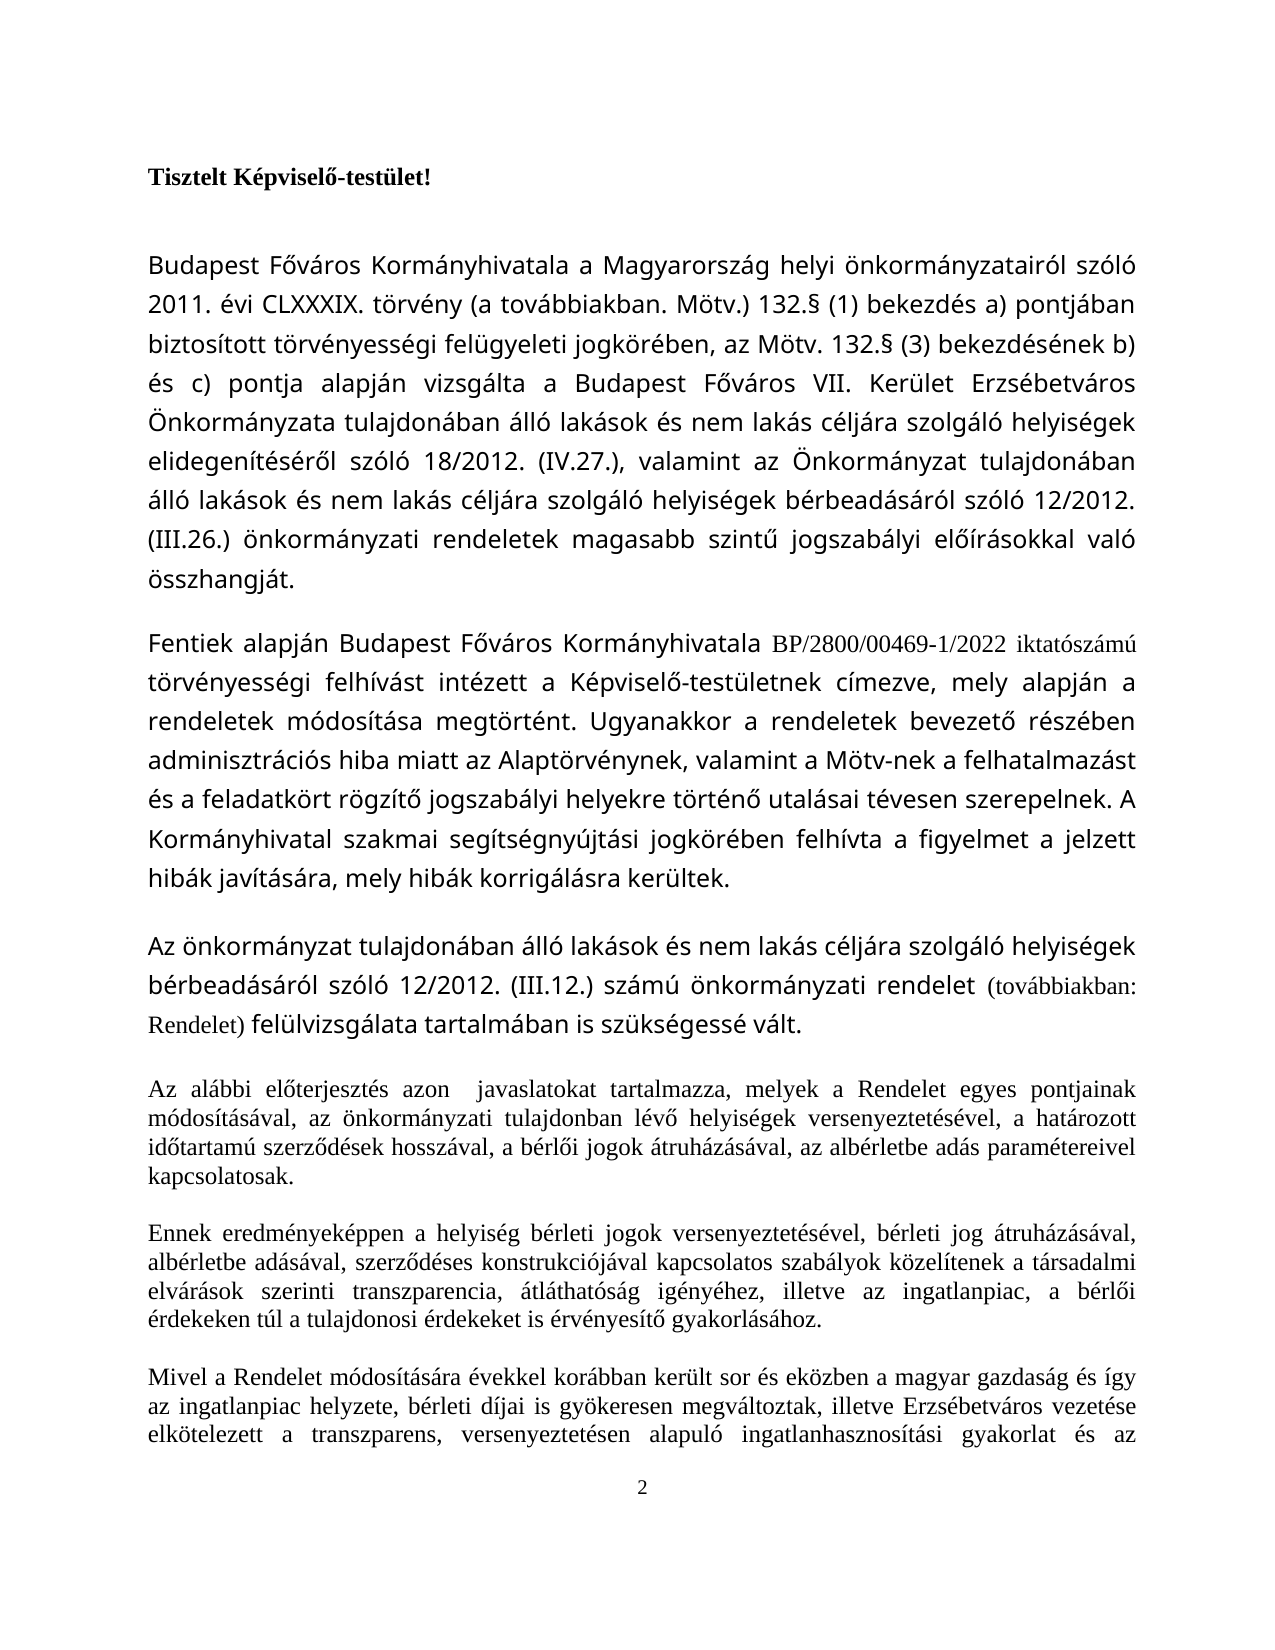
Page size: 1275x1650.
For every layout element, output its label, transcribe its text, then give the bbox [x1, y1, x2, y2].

list Az alábbi előterjesztés azon javaslatokat tartalmazza, melyek a Rendelet egyes pontjainak módosításával, az önkormányzati tulajdonban lévő helyiségek versenyeztetésével, a határozott időtartamú szerződések hosszával, a bérlői jogok átruházásával, az albérletbe adás paramétereivel kapcsolatosak. [148, 1074, 1137, 1189]
text Tisztelt Képviselő-testület! [148, 162, 1137, 190]
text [148, 1362, 1137, 1448]
text Budapest Főváros Kormányhivatala a Magyarország helyi önkormányzatairól szóló 2011. évi CLXXXIX. törvény (a továbbiakban. Mötv.) 132.§ (1) bekezdés a) pontjában biztosított törvényességi felügyeleti jogkörében, az Mötv. 132.§ (3) bekezdésének b) és c) pontja alapján vizsgálta a Budapest Főváros VII. Kerület Erzsébetváros Önkormányzata tulajdonában álló lakások és nem lakás céljára szolgáló helyiségek elidegenítéséről szóló 18/2012. (IV.27.), valamint az Önkormányzat tulajdonában álló lakások és nem lakás céljára szolgáló helyiségek bérbeadásáról szóló 12/2012. (III.26.) önkormányzati rendeletek magasabb szintű jogszabályi előírásokkal való összhangját. [148, 248, 1137, 595]
text Az önkormányzat tulajdonában álló lakások és nem lakás céljára szolgáló helyiségek bérbeadásáról szóló 12/2012. (III.12.) számú önkormányzati rendelet (továbbiakban: Rendelet) felülvizsgálata tartalmában is szükségessé vált. [148, 928, 1137, 1041]
list Ennek eredményeképpen a helyiség bérleti jogok versenyeztetésével, bérleti jog átruházásával, albérletbe adásával, szerződéses konstrukciójával kapcsolatos szabályok közelítenek a társadalmi elvárások szerinti transzparencia, átláthatóság igényéhez, illetve az ingatlanpiac, a bérlői érdekeken túl a tulajdonosi érdekeket is érvényesítő gyakorlásához. [148, 1218, 1137, 1333]
text Fentiek alapján Budapest Főváros Kormányhivatala BP/2800/00469-1/2022 iktatószámú törvényességi felhívást intézett a Képviselő-testületnek címezve, mely alapján a rendeletek módosítása megtörtént. Ugyanakkor a rendeletek bevezető részében adminisztrációs hiba miatt az Alaptörvénynek, valamint a Mötv-nek a felhatalmazást és a feladatkört rögzítő jogszabályi helyekre történő utalásai tévesen szerepelnek. A Kormányhivatal szakmai segítségnyújtási jogkörében felhívta a figyelmet a jelzett hibák javítására, mely hibák korrigálásra kerültek. [148, 625, 1137, 894]
